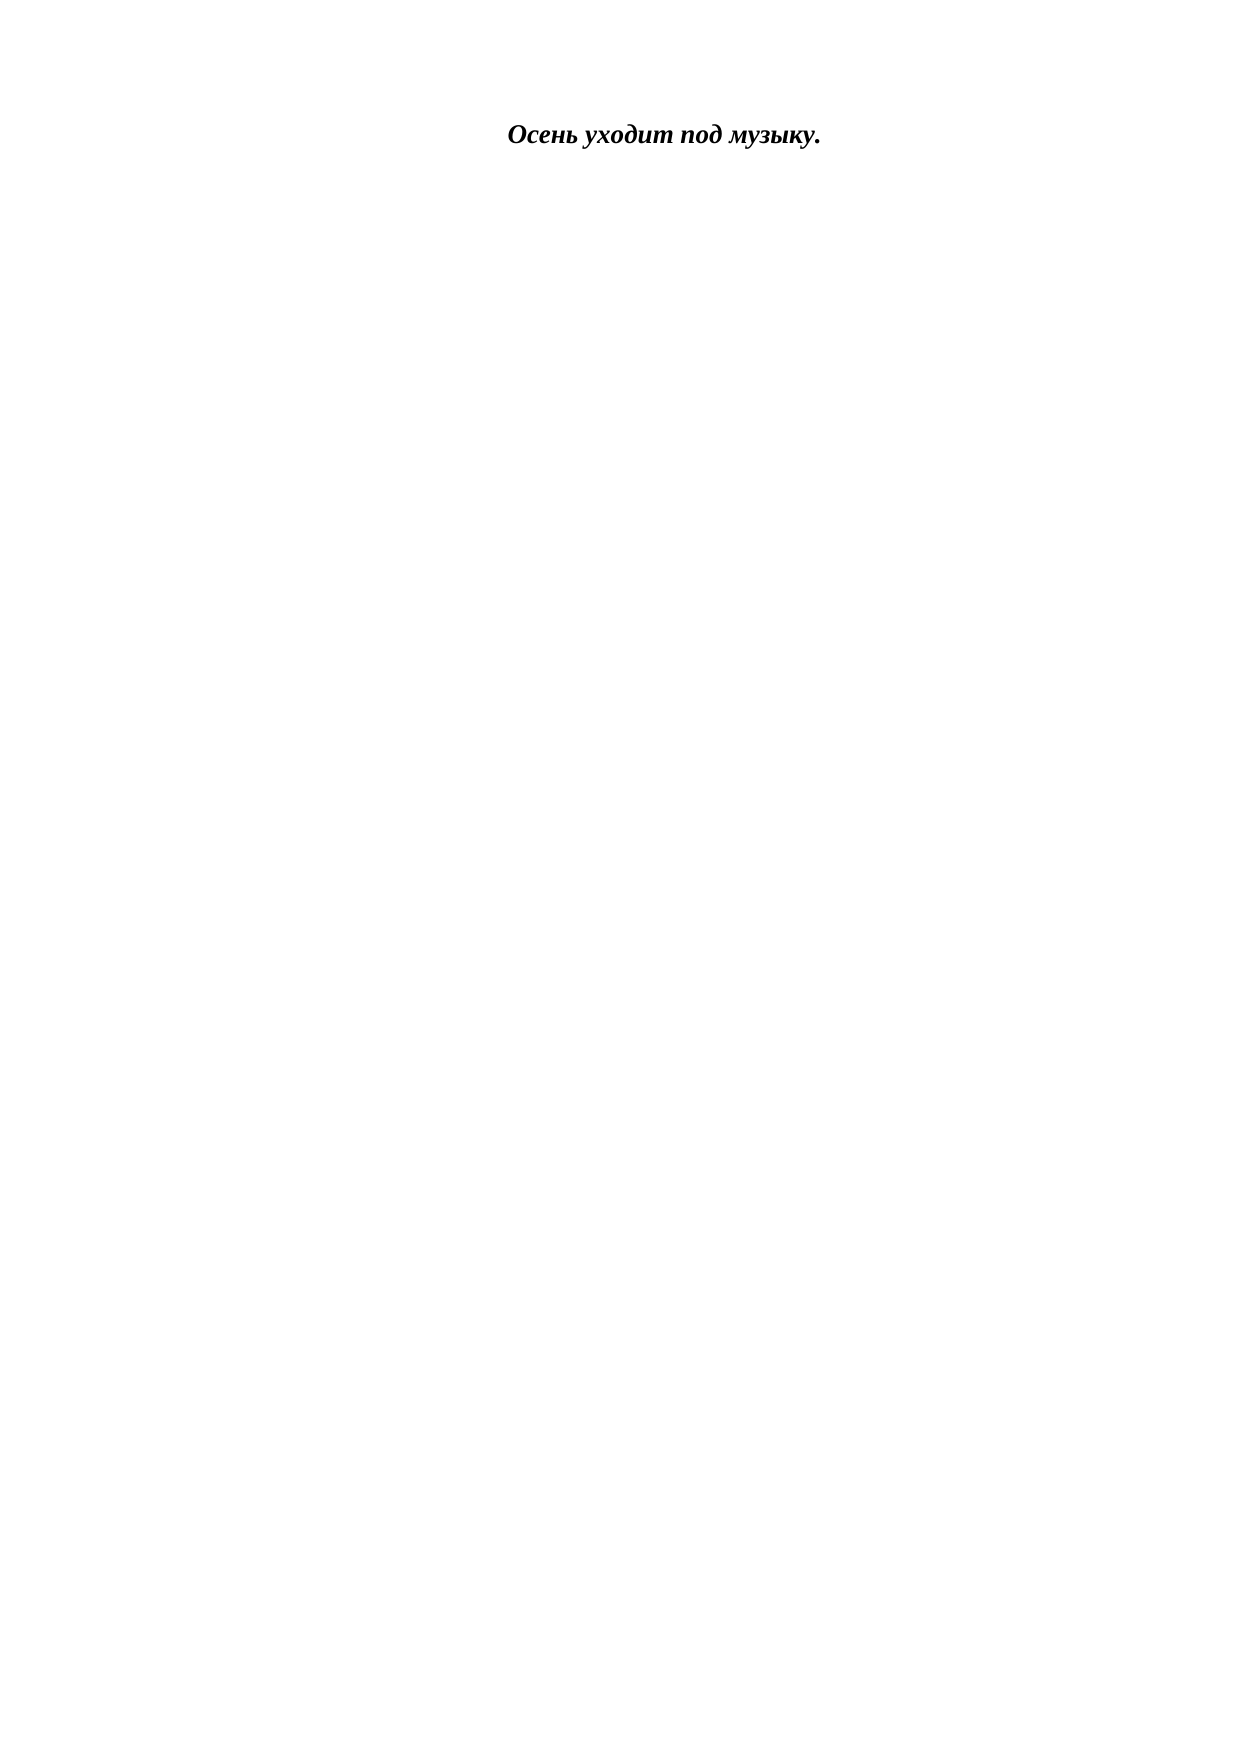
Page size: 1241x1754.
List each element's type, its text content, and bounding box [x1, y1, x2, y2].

text Осень уходит под музыку. [177, 118, 1152, 149]
